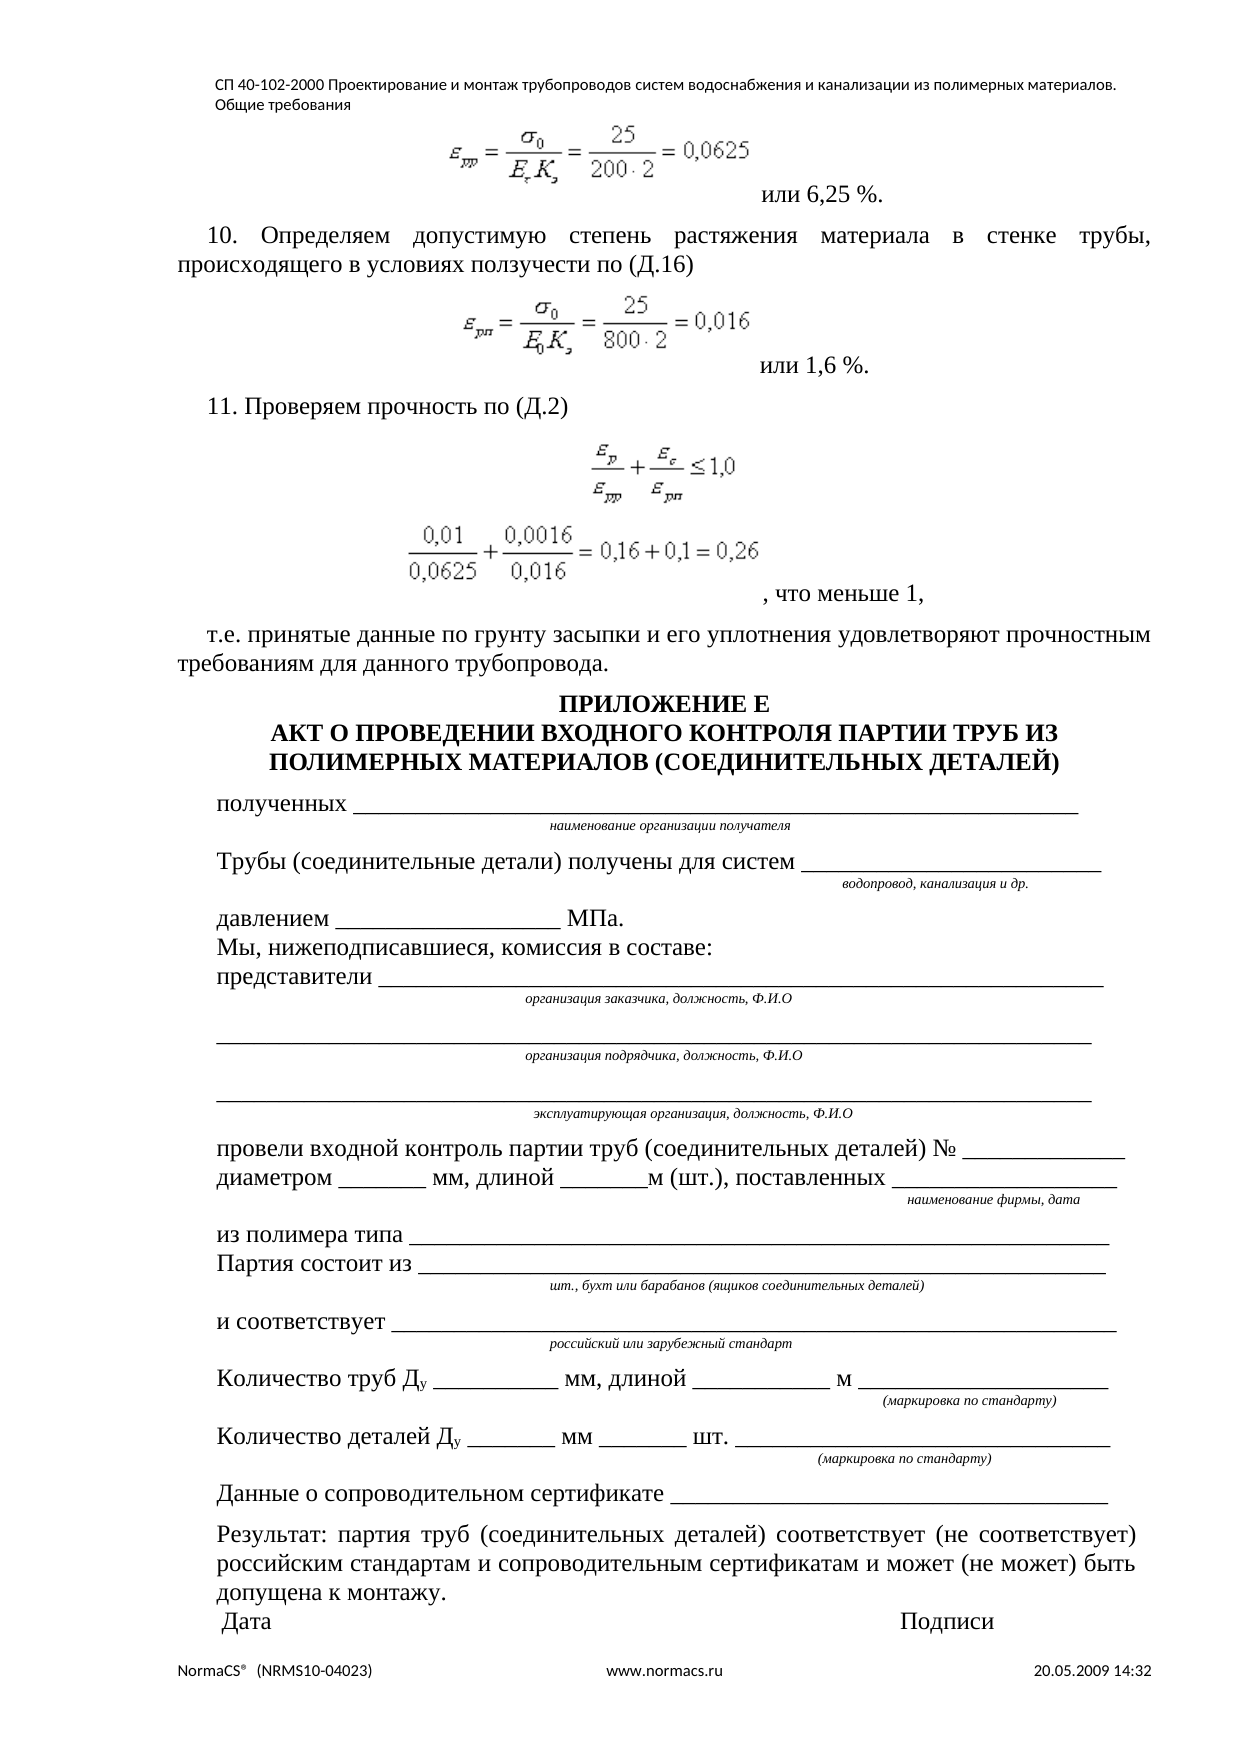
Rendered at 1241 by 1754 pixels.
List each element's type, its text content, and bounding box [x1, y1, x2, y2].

text т.е. принятые данные по грунту засыпки и его уплотнения удовлетворяют прочностным требованиям для данного трубопровода. [177, 619, 1152, 677]
picture [459, 290, 754, 361]
picture [587, 432, 741, 508]
picture [445, 118, 755, 190]
text 10. Определяем допустимую степень растяжения материала в стенке трубы, происходящего в условиях ползучести по (Д.16) [177, 221, 1152, 278]
picture [404, 520, 763, 589]
text или 1,6 %. [177, 291, 1152, 379]
subtitle ПРИЛОЖЕНИЕ Е АКТ О ПРОВЕДЕНИИ ВХОДНОГО КОНТРОЛЯ ПАРТИИ ТРУБ ИЗ ПОЛИМЕРНЫХ МАТЕРИАЛОВ (СОЕДИНИТЕЛЬНЫХ ДЕТАЛЕЙ) [177, 689, 1152, 776]
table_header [181, 788, 1148, 1634]
text 11. Проверяем прочность по (Д.2) [177, 391, 1152, 420]
